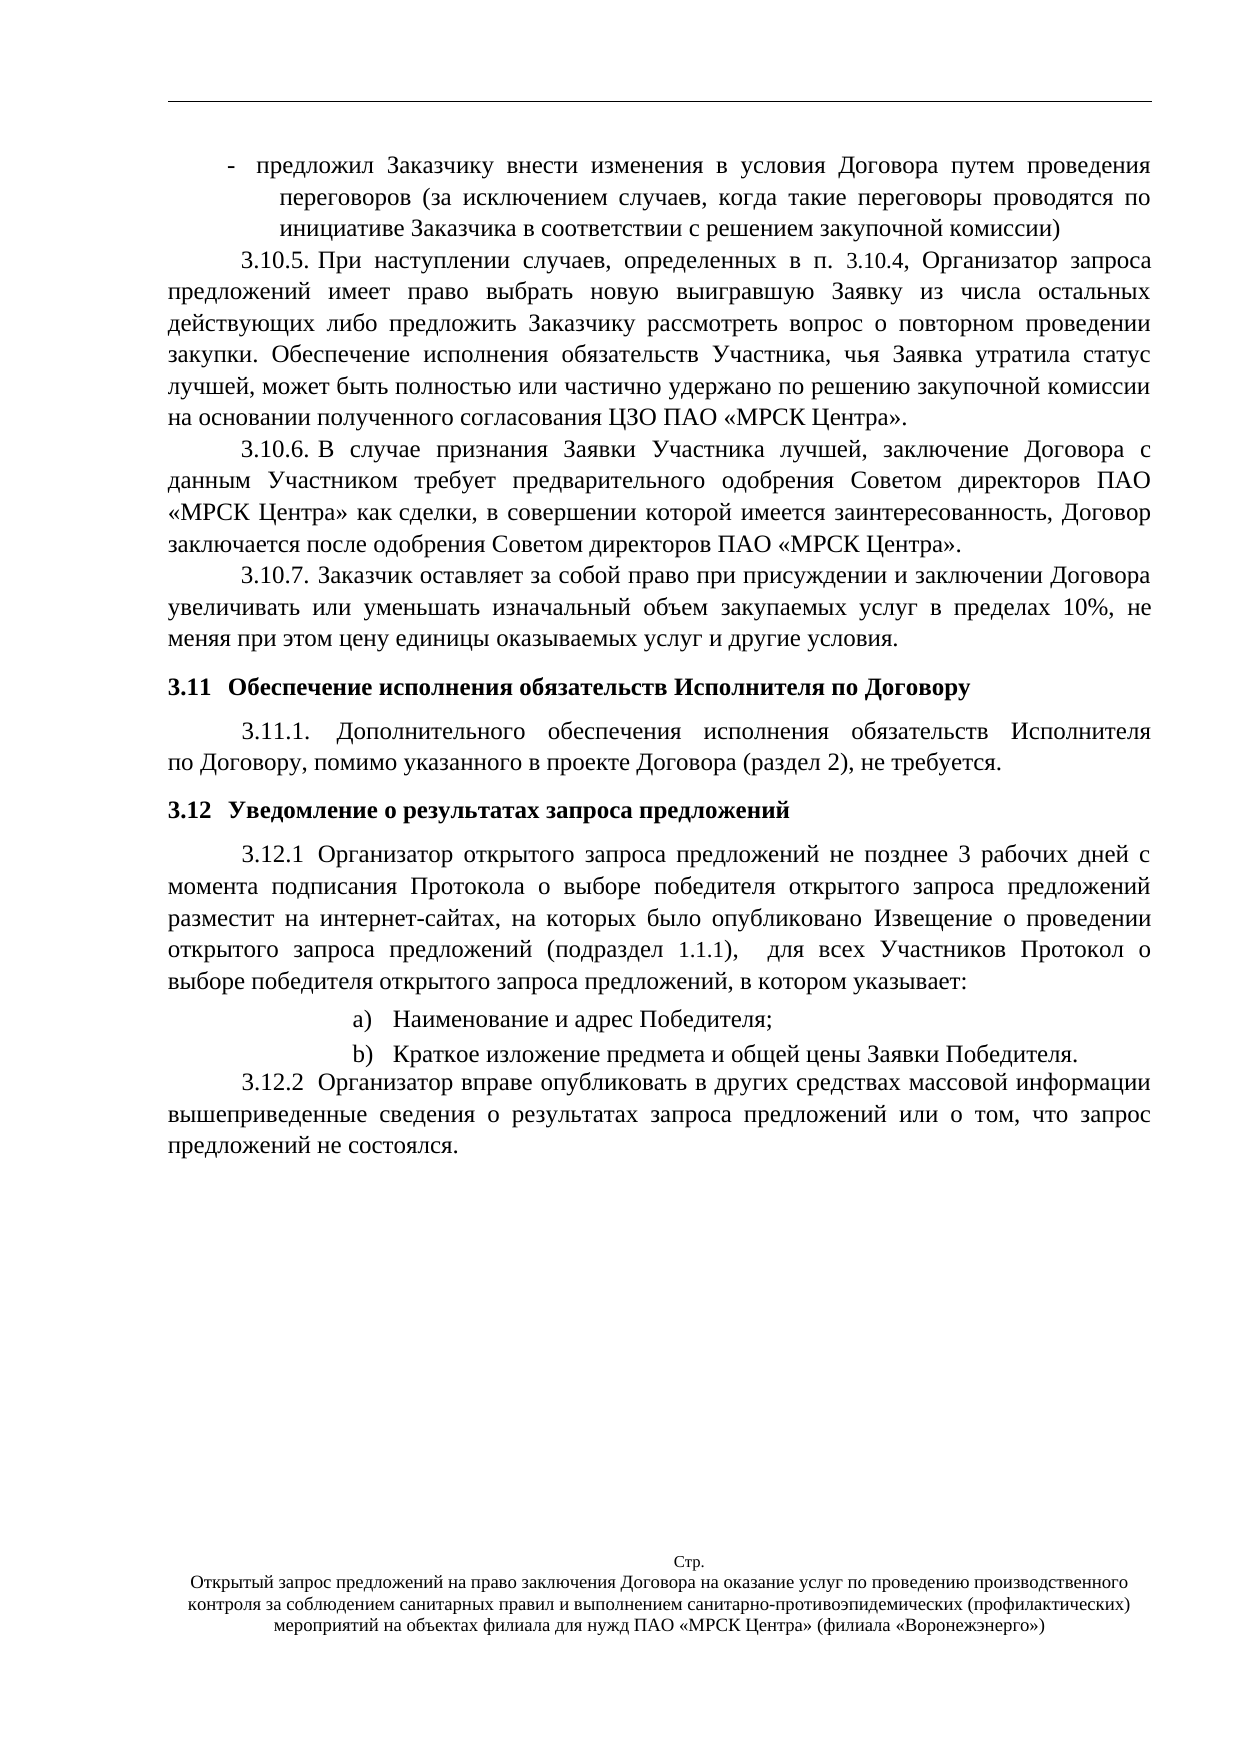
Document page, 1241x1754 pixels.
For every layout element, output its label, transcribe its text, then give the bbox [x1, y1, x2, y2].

subtitle Уведомление о результатах запроса предложений [168, 796, 1152, 824]
list Наименование и адрес Победителя; [286, 1004, 1166, 1032]
list Заказчик оставляет за собой право при присуждении и заключении Договора увеличивать или уменьшать изначальный объем закупаемых услуг в пределах 10%, не меняя при этом цену единицы оказываемых услуг и другие условия. [168, 560, 1152, 652]
subtitle Обеспечение исполнения обязательств Исполнителя по Договору [168, 672, 1152, 700]
list предложил Заказчику внести изменения в условия Договора путем проведения переговоров (за исключением случаев, когда такие переговоры проводятся по инициативе Заказчика в соответствии с решением закупочной комиссии) [227, 150, 1152, 242]
list При наступлении случаев, определенных в п. 3.10.4, Организатор запроса предложений имеет право выбрать новую выигравшую Заявку из числа остальных действующих либо предложить Заказчику рассмотреть вопрос о повторном проведении закупки. Обеспечение исполнения обязательств Участника, чья Заявка утратила статус лучшей, может быть полностью или частично удержано по решению закупочной комиссии на основании полученного согласования ЦЗО ПАО «МРСК Центра». [168, 245, 1152, 431]
text 3.12.1 Организатор открытого запроса предложений не позднее 3 рабочих дней с момента подписания Протокола о выборе победителя открытого запроса предложений разместит на интернет-сайтах, на которых было опубликовано Извещение о проведении открытого запроса предложений (подраздел 1.1.1), для всех Участников Протокол о выборе победителя открытого запроса предложений, в котором указывает: [168, 839, 1152, 994]
list В случае признания Заявки Участника лучшей, заключение Договора с данным Участником требует предварительного одобрения Советом директоров ПАО «МРСК Центра» как сделки, в совершении которой имеется заинтересованность, Договор заключается после одобрения Советом директоров ПАО «МРСК Центра». [168, 434, 1152, 557]
text 3.12.2 Организатор вправе опубликовать в других средствах массовой информации вышеприведенные сведения о результатах запроса предложений или о том, что запрос предложений не состоялся. [168, 1067, 1152, 1159]
list Дополнительного обеспечения исполнения обязательств Исполнителя по Договору, помимо указанного в проекте Договора (раздел 2), не требуется. [168, 716, 1152, 776]
list Краткое изложение предмета и общей цены Заявки Победителя. [286, 1039, 1166, 1067]
